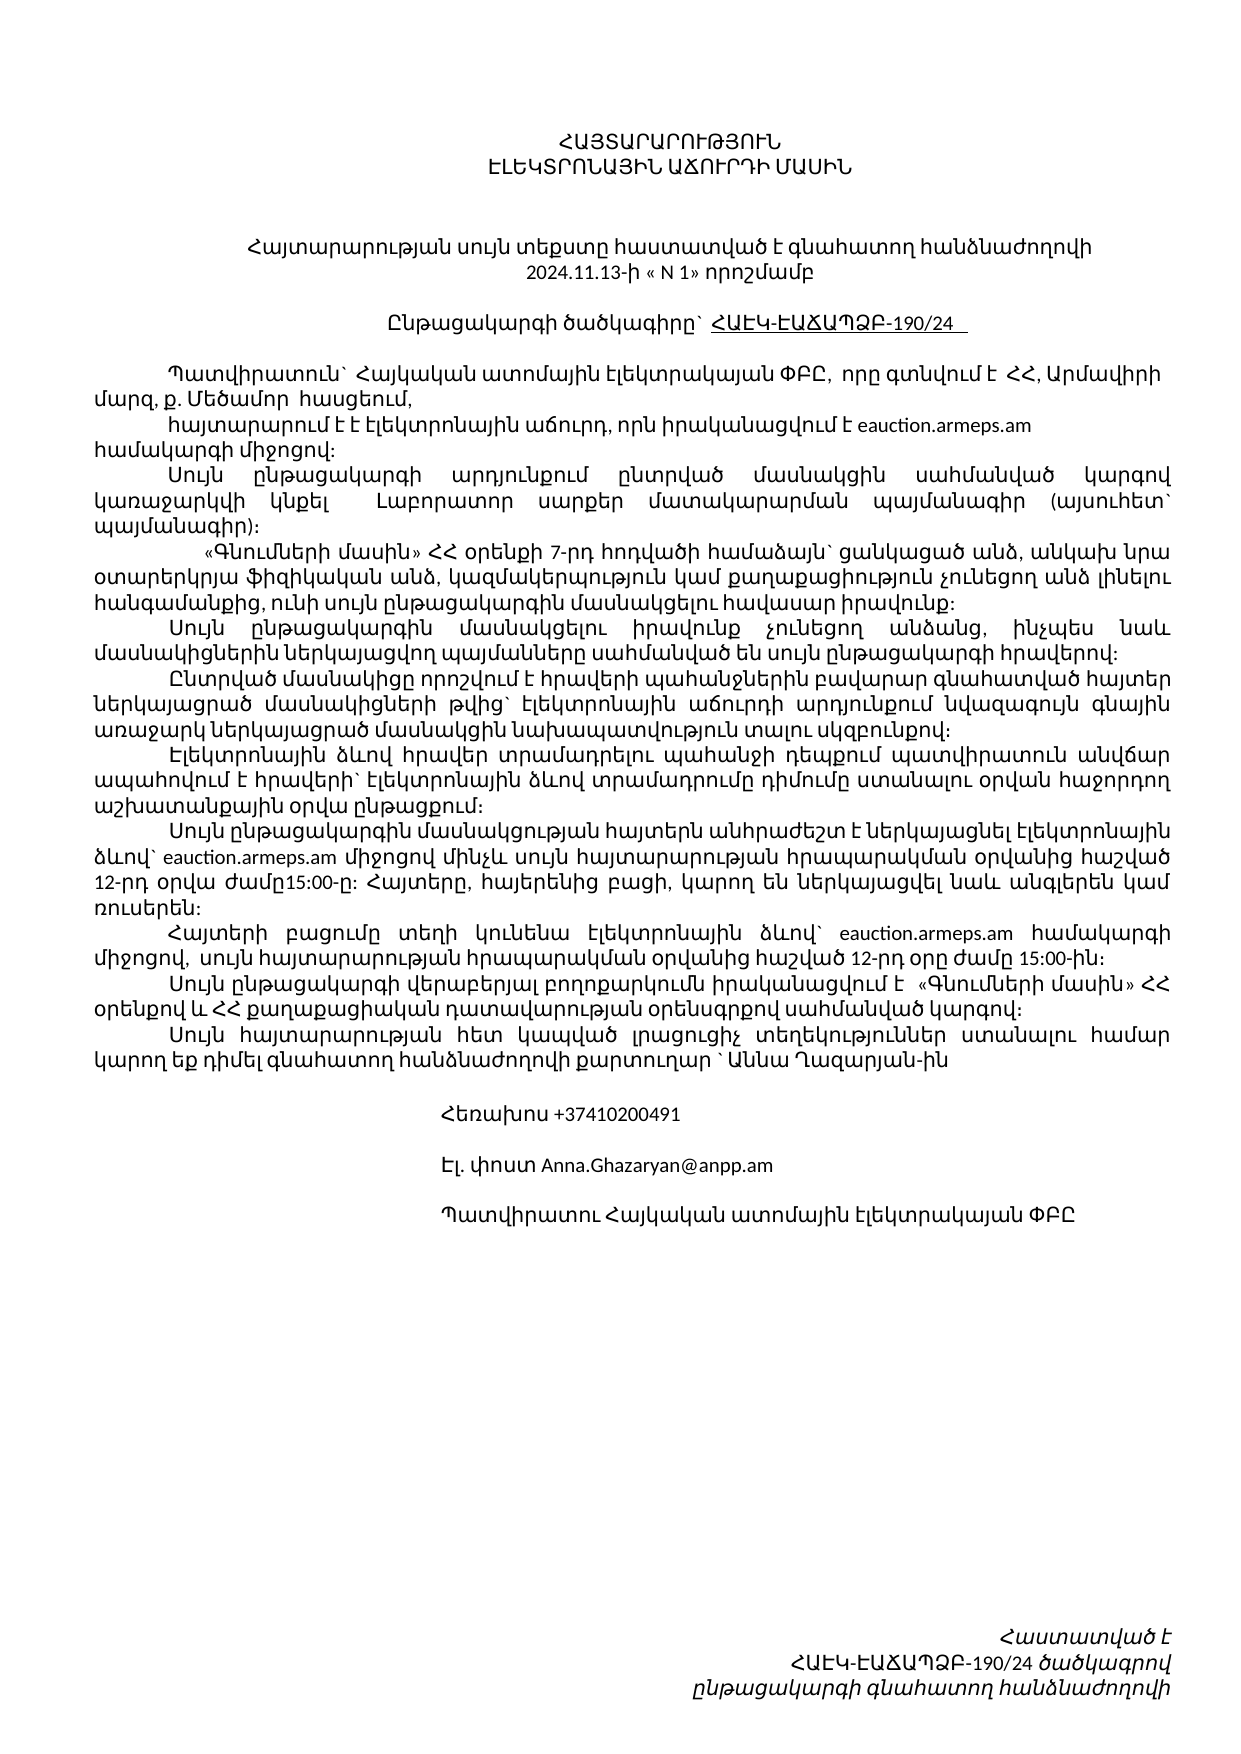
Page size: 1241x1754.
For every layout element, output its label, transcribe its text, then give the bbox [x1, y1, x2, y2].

text ընթացակարգի գնահատող հանձնաժողովի [94, 1675, 1171, 1701]
text Սույն հայտարարության հետ կապված լրացուցիչ տեղեկություններ ստանալու համար կարող եք դիմել գնահատող հանձնաժողովի քարտուղար ` Աննա Ղազարյան -ին [94, 1022, 1171, 1073]
text ՀԱԷԿ-ԷԱՃԱՊՁԲ-190/24 ծածկագրով [94, 1650, 1171, 1675]
text Ընթացակարգի ծածկագիրը` ՀԱԷԿ-ԷԱՃԱՊՁԲ-190/24 [94, 310, 1171, 336]
text Սույն ընթացակարգին մասնակցության հայտերն անհրաժեշտ է ներկայացնել էլեկտրոնային ձևով` eauction.armeps.am միջոցով մինչև սույն հայտարարության հրապարակման օրվանից հաշված 12-րդ օրվա ժամը15:00-ը: Հայտերը, հայերենից բացի, կարող են ներկայացվել նաև անգլերեն կամ ռուսերեն: [94, 818, 1171, 920]
text 2024.11.13 -ի « N 1» որոշմամբ [94, 259, 1171, 285]
text Սույն ընթացակարգի վերաբերյալ բողոքարկումն իրականացվում է «Գնումների մասին» ՀՀ օրենքով և ՀՀ քաղաքացիական դատավարության օրենսգրքով սահմանված կարգով։ [94, 971, 1171, 1022]
text ԷԼԵԿՏՐՈՆԱՅԻՆ ԱՃՈՒՐԴԻ ՄԱՍԻՆ [94, 154, 1171, 180]
text հայտարարում է է էլեկտրոնային աճուրդ, որն իրականացվում է eauction.armeps.am համակարգի միջոցով: [94, 412, 1171, 463]
text Էլ. փոստ Anna.Ghazaryan@anpp.am [94, 1152, 1171, 1177]
text Հաստատված է [94, 1624, 1171, 1650]
text Սույն ընթացակարգի արդյունքում ընտրված մասնակցին սահմանված կարգով կառաջարկվի կնքել Լաբորատոր սարքեր մատակարարման պայմանագիր (այսուհետ` պայմանագիր)։ [94, 463, 1171, 539]
text Հեռախոս +37410200491 [94, 1101, 1171, 1126]
text Պատվիրատու Հայկական ատոմային էլեկտրակայան ՓԲԸ [94, 1203, 1171, 1228]
text Հայտերի բացումը տեղի կունենա էլեկտրոնային ձևով` eauction.armeps.am համակարգի միջոցով, սույն հայտարարության հրապարակման օրվանից հաշված 12-րդ օրը ժամը 15:00-ին։ [94, 920, 1171, 971]
text Էլեկտրոնային ձևով հրավեր տրամադրելու պահանջի դեպքում պատվիրատուն անվճար ապահովում է հրավերի` էլեկտրոնային ձևով տրամադրումը դիմումը ստանալու օրվան հաջորդող աշխատանքային օրվա ընթացքում։ [94, 742, 1171, 818]
text Ընտրված մասնակիցը որոշվում է հրավերի պահանջներին բավարար գնահատված հայտեր ներկայացրած մասնակիցների թվից` էլեկտրոնային աճուրդի արդյունքում նվազագույն գնային առաջարկ ներկայացրած մասնակցին նախապատվություն տալու սկզբունքով։ [94, 666, 1171, 742]
text Սույն ընթացակարգին մասնակցելու իրավունք չունեցող անձանց, ինչպես նաև մասնակիցներին ներկայացվող պայմանները սահմանված են սույն ընթացակարգի հրավերով: [94, 615, 1171, 666]
text Հայտարարության սույն տեքստը հաստատված է գնահատող հանձնաժողովի [94, 234, 1171, 259]
text Պատվիրատուն` Հայկական ատոմային էլեկտրակայան ՓԲԸ, որը գտնվում է ՀՀ, Արմավիրի մարզ, ք. Մեծամոր հասցեում, [94, 361, 1171, 412]
text «Գնումների մասին» ՀՀ օրենքի 7-րդ հոդվածի համաձայն` ցանկացած անձ, անկախ նրա օտարերկրյա ֆիզիկական անձ, կազմակերպություն կամ քաղաքացիություն չունեցող անձ լինելու հանգամանքից, ունի սույն ընթացակարգին մասնակցելու հավասար իրավունք: [94, 539, 1171, 615]
text ՀԱՅՏԱՐԱՐՈՒԹՅՈՒՆ [94, 129, 1171, 154]
